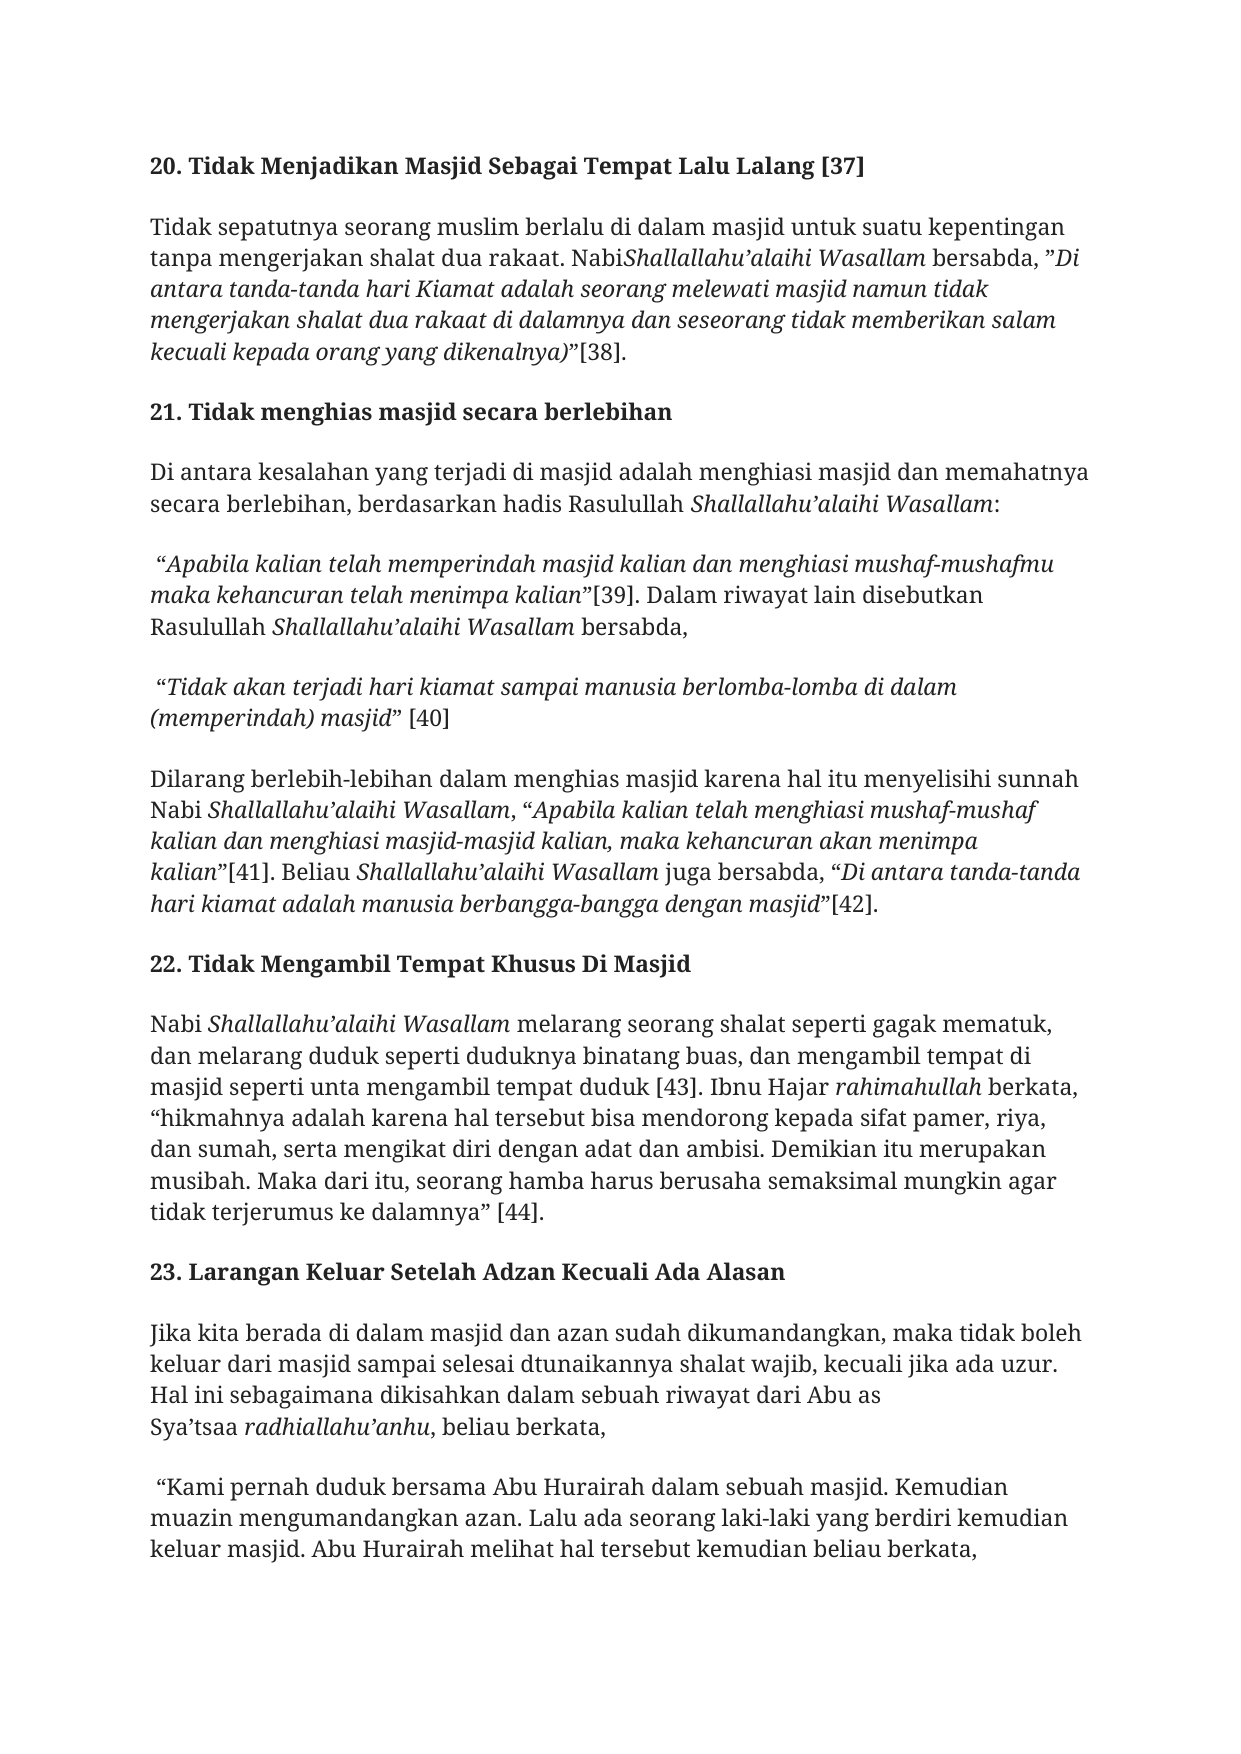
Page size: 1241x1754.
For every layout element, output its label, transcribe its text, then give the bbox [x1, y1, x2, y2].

text 22. Tidak Mengambil Tempat Khusus Di Masjid [150, 948, 1090, 979]
text Jika kita berada di dalam masjid dan azan sudah dikumandangkan, maka tidak boleh keluar dari masjid sampai selesai dtunaikannya shalat wajib, kecuali jika ada uzur. Hal ini sebagaimana dikisahkan dalam sebuah riwayat dari Abu as Sya’tsaa radhiallahu’anhu, beliau berkata, [150, 1317, 1090, 1442]
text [150, 1471, 1090, 1564]
text Di antara kesalahan yang terjadi di masjid adalah menghiasi masjid dan memahatnya secara berlebihan, berdasarkan hadis Rasulullah Shallallahu’alaihi Wasallam: [150, 456, 1090, 519]
text 23. Larangan Keluar Setelah Adzan Kecuali Ada Alasan [150, 1256, 1090, 1287]
text 20. Tidak Menjadikan Masjid Sebagai Tempat Lalu Lalang [37] [150, 150, 1090, 181]
text Dilarang berlebih-lebihan dalam menghias masjid karena hal itu menyelisihi sunnah Nabi Shallallahu’alaihi Wasallam, “Apabila kalian telah menghiasi mushaf-mushaf kalian dan menghiasi masjid-masjid kalian, maka kehancuran akan menimpa kalian”[41]. Beliau Shallallahu’alaihi Wasallam juga bersabda, “Di antara tanda-tanda hari kiamat adalah manusia berbangga-bangga dengan masjid”[42]. [150, 762, 1090, 919]
text Tidak sepatutnya seorang muslim berlalu di dalam masjid untuk suatu kepentingan tanpa mengerjakan shalat dua rakaat. NabiShallallahu’alaihi Wasallam bersabda, ”Di antara tanda-tanda hari Kiamat adalah seorang melewati masjid namun tidak mengerjakan shalat dua rakaat di dalamnya dan seseorang tidak memberikan salam kecuali kepada orang yang dikenalnya)”[38]. [150, 210, 1090, 367]
text “Apabila kalian telah memperindah masjid kalian dan menghiasi mushaf-mushafmu maka kehancuran telah menimpa kalian”[39]. Dalam riwayat lain disebutkan Rasulullah Shallallahu’alaihi Wasallam bersabda, [150, 548, 1090, 642]
text “Tidak akan terjadi hari kiamat sampai manusia berlomba-lomba di dalam (memperindah) masjid” [40] [150, 671, 1090, 733]
text Nabi Shallallahu’alaihi Wasallam melarang seorang shalat seperti gagak mematuk, dan melarang duduk seperti duduknya binatang buas, dan mengambil tempat di masjid seperti unta mengambil tempat duduk [43]. Ibnu Hajar rahimahullah berkata, “hikmahnya adalah karena hal tersebut bisa mendorong kepada sifat pamer, riya, dan sumah, serta mengikat diri dengan adat dan ambisi. Demikian itu merupakan musibah. Maka dari itu, seorang hamba harus berusaha semaksimal mungkin agar tidak terjerumus ke dalamnya” [44]. [150, 1008, 1090, 1227]
text 21. Tidak menghias masjid secara berlebihan [150, 396, 1090, 427]
